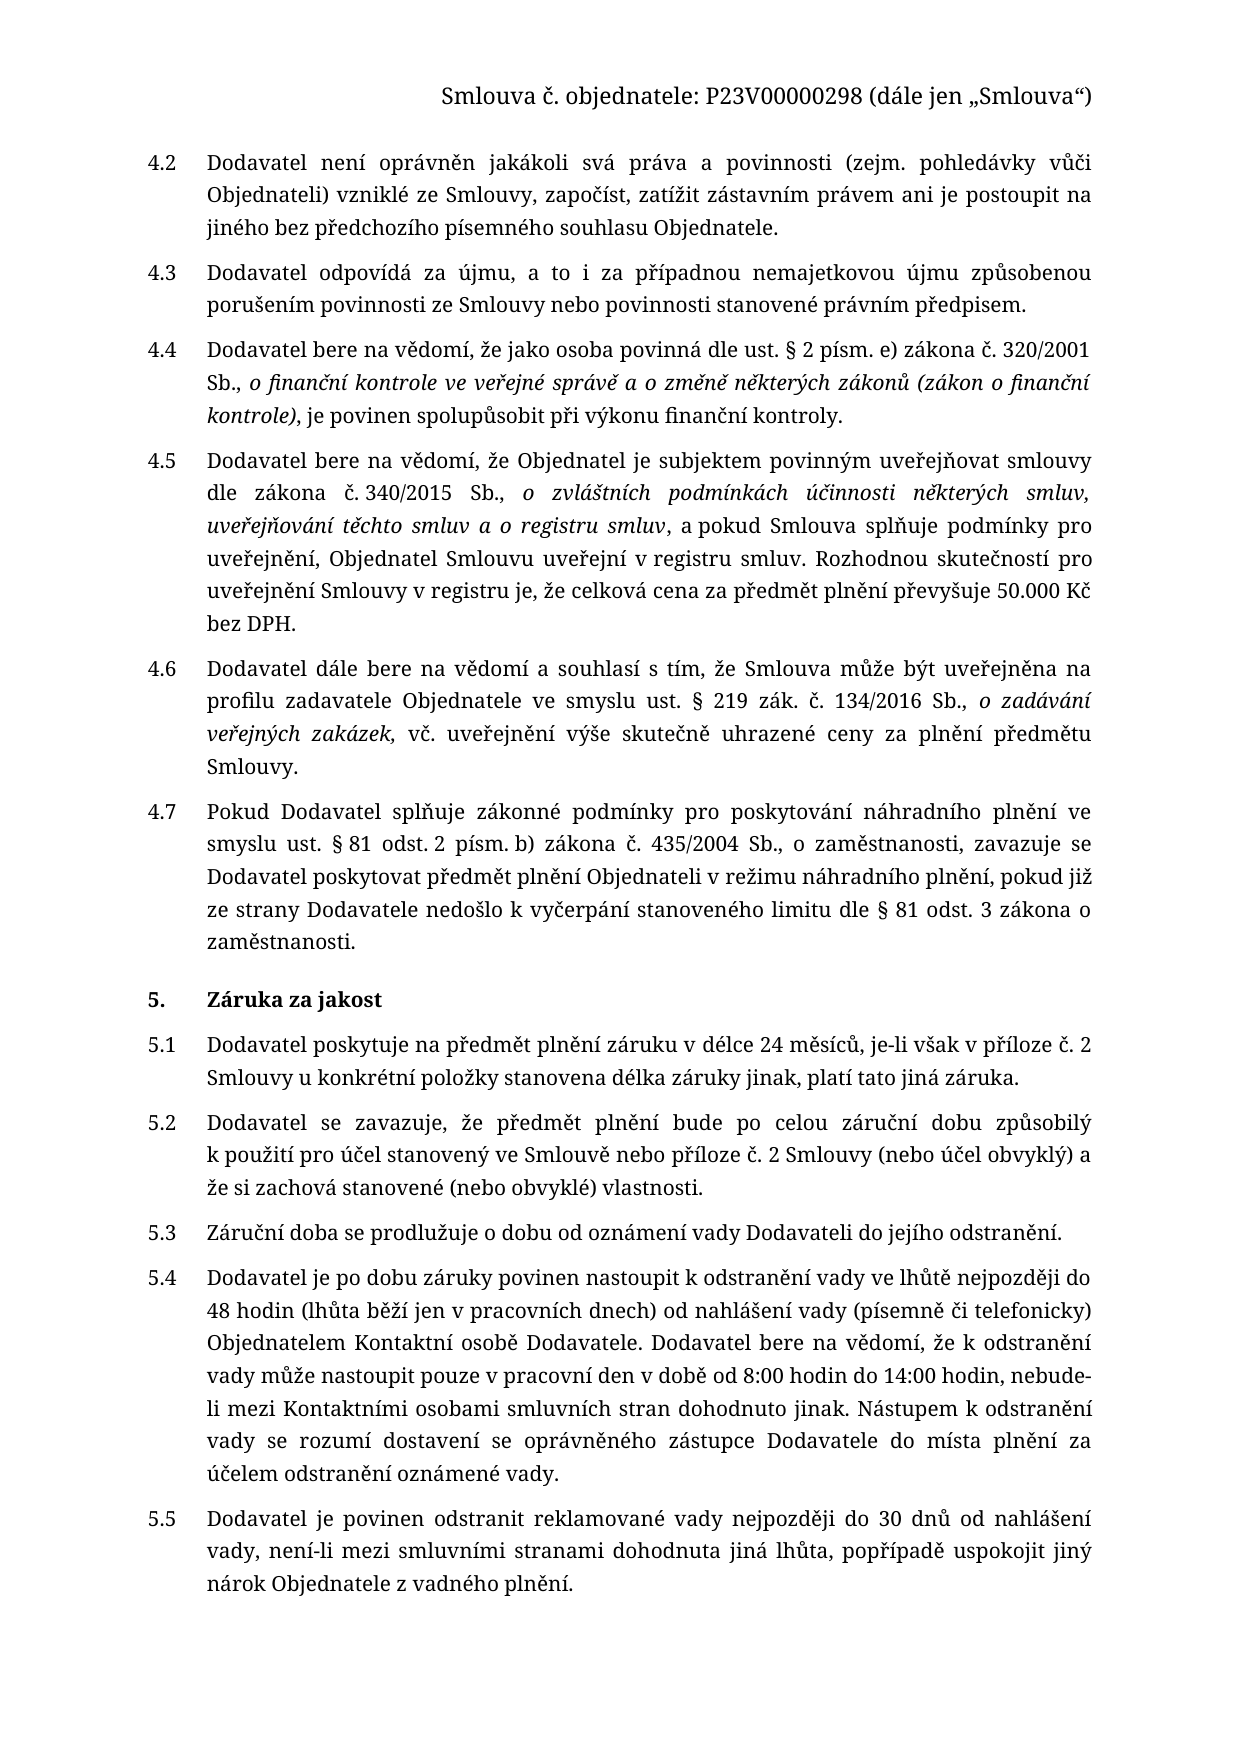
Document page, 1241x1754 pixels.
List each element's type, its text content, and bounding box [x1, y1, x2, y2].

list Záruka za jakost [148, 985, 1093, 1013]
list Dodavatel odpovídá za újmu, a to i za případnou nemajetkovou újmu způsobenou porušením povinnosti ze Smlouvy nebo povinnosti stanovené právním předpisem. [148, 258, 1093, 319]
list Pokud Dodavatel splňuje zákonné podmínky pro poskytování náhradního plnění ve smyslu ust. § 81 odst. 2 písm. b) zákona č. 435/2004 Sb., o zaměstnanosti, zavazuje se Dodavatel poskytovat předmět plnění Objednateli v režimu náhradního plnění, pokud již ze strany Dodavatele nedošlo k vyčerpání stanoveného limitu dle § 81 odst. 3 zákona o zaměstnanosti. [148, 797, 1093, 956]
list Dodavatel dále bere na vědomí a souhlasí s tím, že Smlouva může být uveřejněna na profilu zadavatele Objednatele ve smyslu ust. § 219 zák. č. 134/2016 Sb., o zadávání veřejných zakázek, vč. uveřejnění výše skutečně uhrazené ceny za plnění předmětu Smlouvy. [148, 654, 1093, 780]
list Dodavatel bere na vědomí, že Objednatel je subjektem povinným uveřejňovat smlouvy dle zákona č. 340/2015 Sb., o zvláštních podmínkách účinnosti některých smluv, uveřejňování těchto smluv a o registru smluv, a pokud Smlouva splňuje podmínky pro uveřejnění, Objednatel Smlouvu uveřejní v registru smluv. Rozhodnou skutečností pro uveřejnění Smlouvy v registru je, že celková cena za předmět plnění převyšuje 50.000 Kč bez DPH. [148, 446, 1093, 637]
list Dodavatel bere na vědomí, že jako osoba povinná dle ust. § 2 písm. e) zákona č. 320/2001 Sb., o finanční kontrole ve veřejné správě a o změně některých zákonů (zákon o finanční kontrole), je povinen spolupůsobit při výkonu finanční kontroly. [148, 336, 1093, 429]
list Dodavatel je po dobu záruky povinen nastoupit k odstranění vady ve lhůtě nejpozději do 48 hodin (lhůta běží jen v pracovních dnech) od nahlášení vady (písemně či telefonicky) Objednatelem Kontaktní osobě Dodavatele. Dodavatel bere na vědomí, že k odstranění vady může nastoupit pouze v pracovní den v době od 8:00 hodin do 14:00 hodin, nebude-li mezi Kontaktními osobami smluvních stran dohodnuto jinak. Nástupem k odstranění vady se rozumí dostavení se oprávněného zástupce Dodavatele do místa plnění za účelem odstranění oznámené vady. [148, 1263, 1093, 1487]
list Dodavatel se zavazuje, že předmět plnění bude po celou záruční dobu způsobilý k použití pro účel stanovený ve Smlouvě nebo příloze č. 2 Smlouvy (nebo účel obvyklý) a že si zachová stanovené (nebo obvyklé) vlastnosti. [148, 1108, 1093, 1201]
list Dodavatel není oprávněn jakákoli svá práva a povinnosti (zejm. pohledávky vůči Objednateli) vzniklé ze Smlouvy, započíst, zatížit zástavním právem ani je postoupit na jiného bez předchozího písemného souhlasu Objednatele. [148, 148, 1093, 241]
list Dodavatel poskytuje na předmět plnění záruku v délce 24 měsíců, je-li však v příloze č. 2 Smlouvy u konkrétní položky stanovena délka záruky jinak, platí tato jiná záruka. [148, 1030, 1093, 1091]
list Záruční doba se prodlužuje o dobu od oznámení vady Dodavateli do jejího odstranění. [148, 1218, 1093, 1247]
list Dodavatel je povinen odstranit reklamované vady nejpozději do 30 dnů od nahlášení vady, není-li mezi smluvními stranami dohodnuta jiná lhůta, popřípadě uspokojit jiný nárok Objednatele z vadného plnění. [148, 1504, 1093, 1598]
